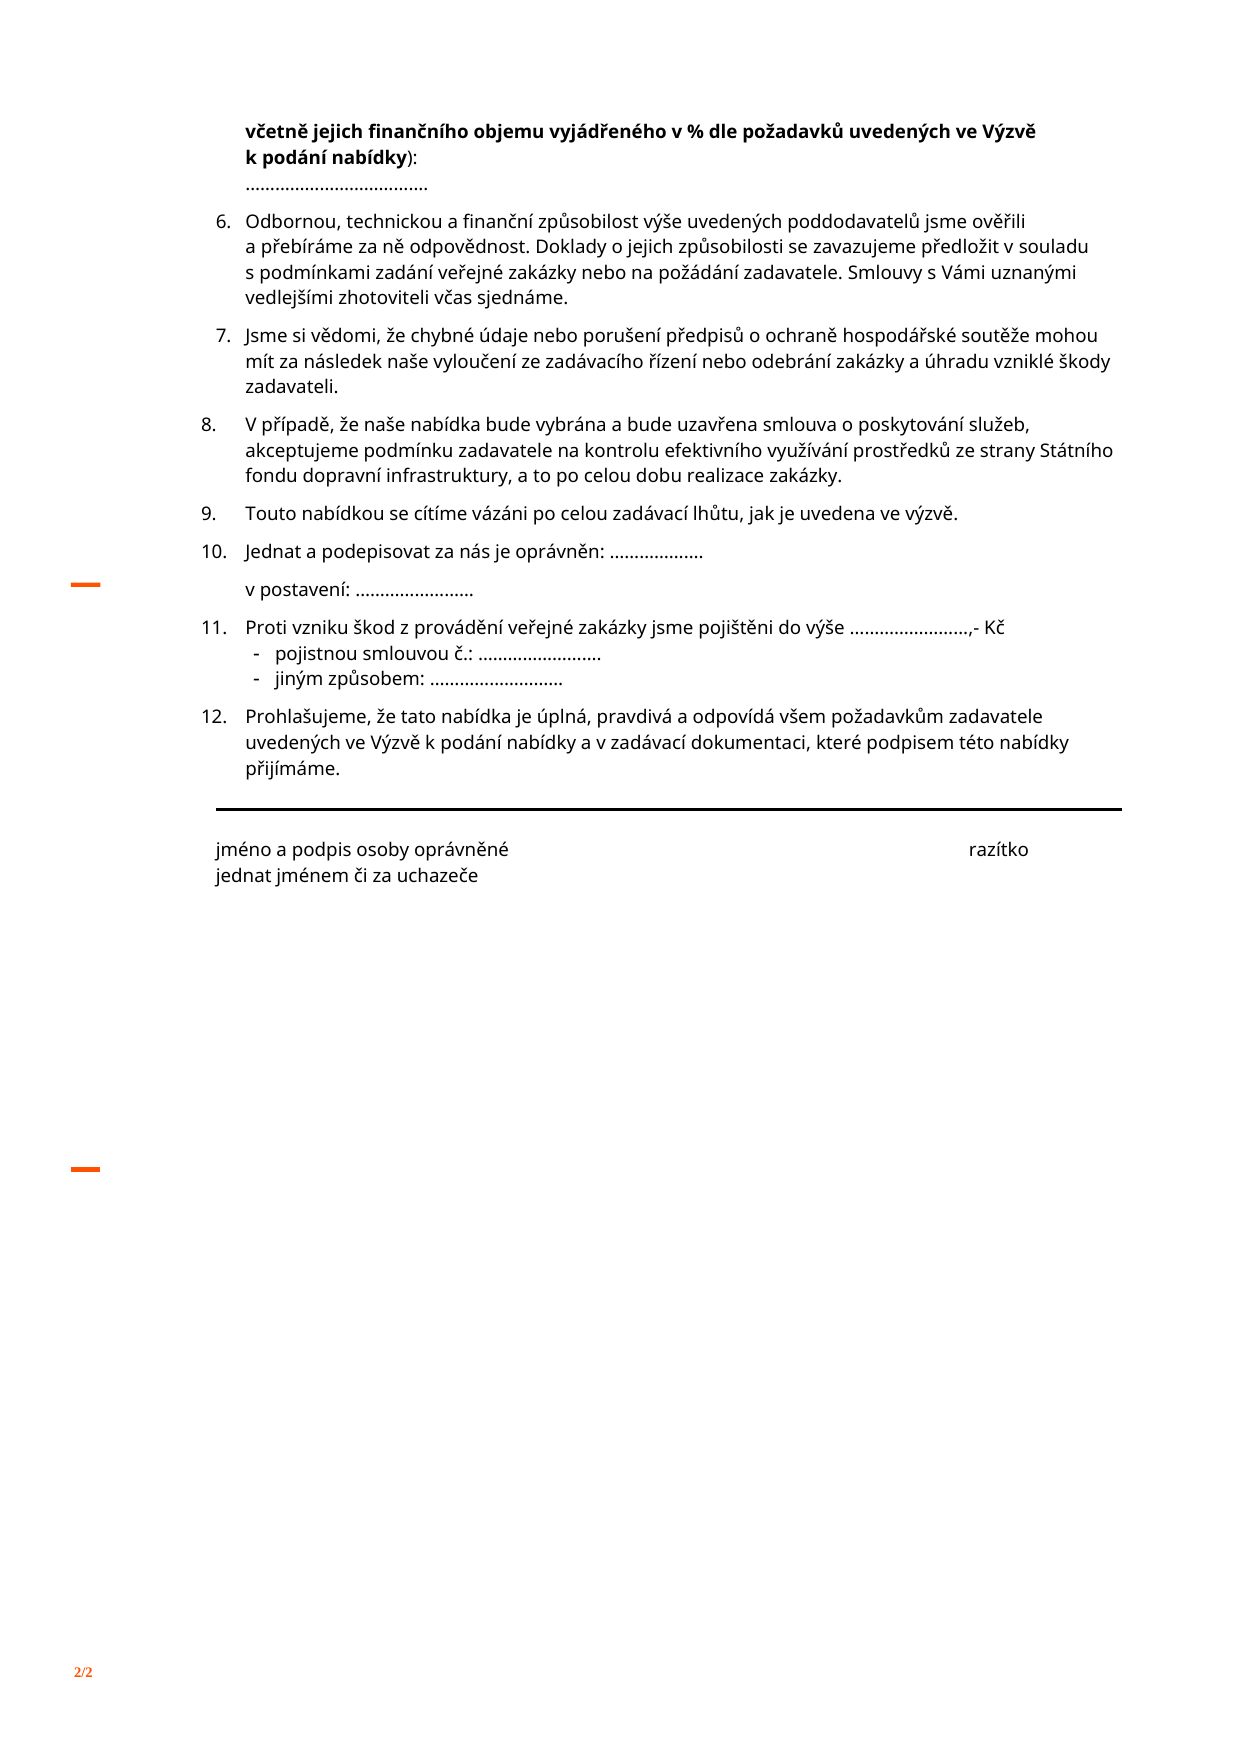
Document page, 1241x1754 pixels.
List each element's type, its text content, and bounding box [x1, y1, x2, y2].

list Touto nabídkou se cítíme vázáni po celou zadávací lhůtu, jak je uvedena ve výzvě. [201, 501, 1122, 526]
list Odbornou, technickou a finanční způsobilost výše uvedených poddodavatelů jsme ověřili a přebíráme za ně odpovědnost. Doklady o jejich způsobilosti se zavazujeme předložit v souladu s podmínkami zadání veřejné zakázky nebo na požádání zadavatele. Smlouvy s Vámi uznanými vedlejšími zhotoviteli včas sjednáme. [216, 208, 1122, 310]
list Proti vzniku škod z provádění veřejné zakázky jsme pojištěni do výše ……………………,- Kč [201, 615, 1122, 640]
list V případě, že naše nabídka bude vybrána a bude uzavřena smlouva o poskytování služeb, akceptujeme podmínku zadavatele na kontrolu efektivního využívání prostředků ze strany Státního fondu dopravní infrastruktury, a to po celou dobu realizace zakázky. [201, 412, 1122, 488]
text v postavení: …………………… [245, 577, 1122, 602]
list Jsme si vědomi, že chybné údaje nebo porušení předpisů o ochraně hospodářské soutěže mohou mít za následek naše vyloučení ze zadávacího řízení nebo odebrání zakázky a úhradu vzniklé škody zadavateli. [216, 322, 1122, 399]
list Jednat a podepisovat za nás je oprávněn: ………………. [201, 539, 1122, 564]
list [216, 119, 1122, 170]
list Prohlašujeme, že tato nabídka je úplná, pravdivá a odpovídá všem požadavkům zadavatele uvedených ve Výzvě k podání nabídky a v zadávací dokumentaci, které podpisem této nabídky přijímáme. [201, 704, 1122, 780]
list pojistnou smlouvou č.: ……………………. [253, 640, 1122, 666]
text jméno a podpis osoby oprávněné razítko jednat jménem či za uchazeče [216, 837, 1122, 888]
list jiným způsobem: ……………………… [253, 666, 1122, 691]
text ………………………………. [216, 170, 1122, 195]
